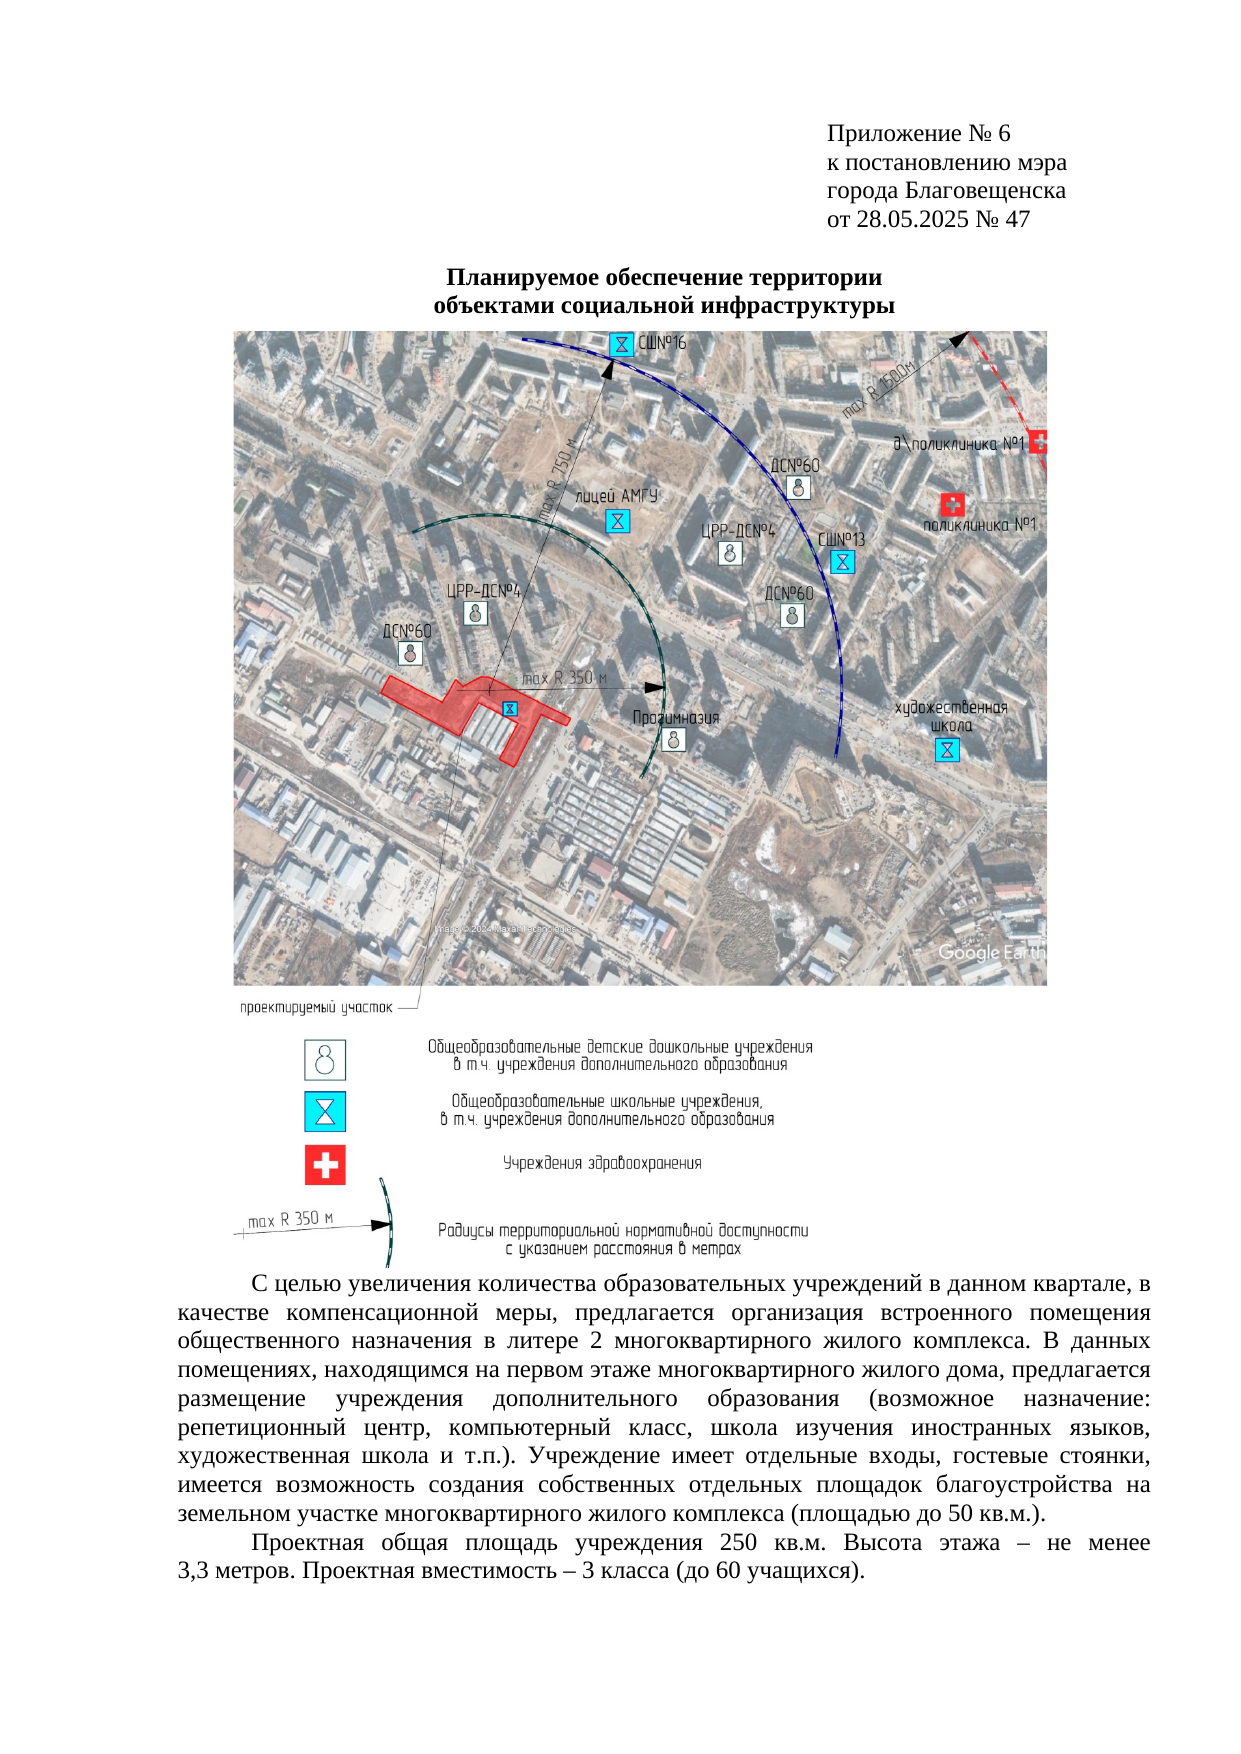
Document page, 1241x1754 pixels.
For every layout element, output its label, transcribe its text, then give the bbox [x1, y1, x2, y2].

text С целью увеличения количества образовательных учреждений в данном квартале, в качестве компенсационной меры, предлагается организация встроенного помещения общественного назначения в литере 2 многоквартирного жилого комплекса. В данных помещениях, находящимся на первом этаже многоквартирного жилого дома, предлагается размещение учреждения дополнительного образования (возможное назначение: репетиционный центр, компьютерный класс, школа изучения иностранных языков, художественная школа и т.п.). Учреждение имеет отдельные входы, гостевые стоянки, имеется возможность создания собственных отдельных площадок благоустройства на земельном участке многоквартирного жилого комплекса (площадью до 50 кв.м.). [177, 1268, 1152, 1527]
picture [233, 331, 1048, 1268]
text города Благовещенска [827, 176, 1152, 204]
text от 28.05.2025 № 47 [827, 204, 1152, 233]
text Проектная общая площадь учреждения 250 кв.м. Высота этажа – не менее 3,3 метров. Проектная вместимость – 3 класса (до 60 учащихся). [177, 1527, 1152, 1584]
text Планируемое обеспечение территории объектами социальной инфраструктуры [177, 262, 1152, 319]
text к постановлению мэра [827, 147, 1152, 176]
text Приложение № 6 [827, 118, 1152, 147]
